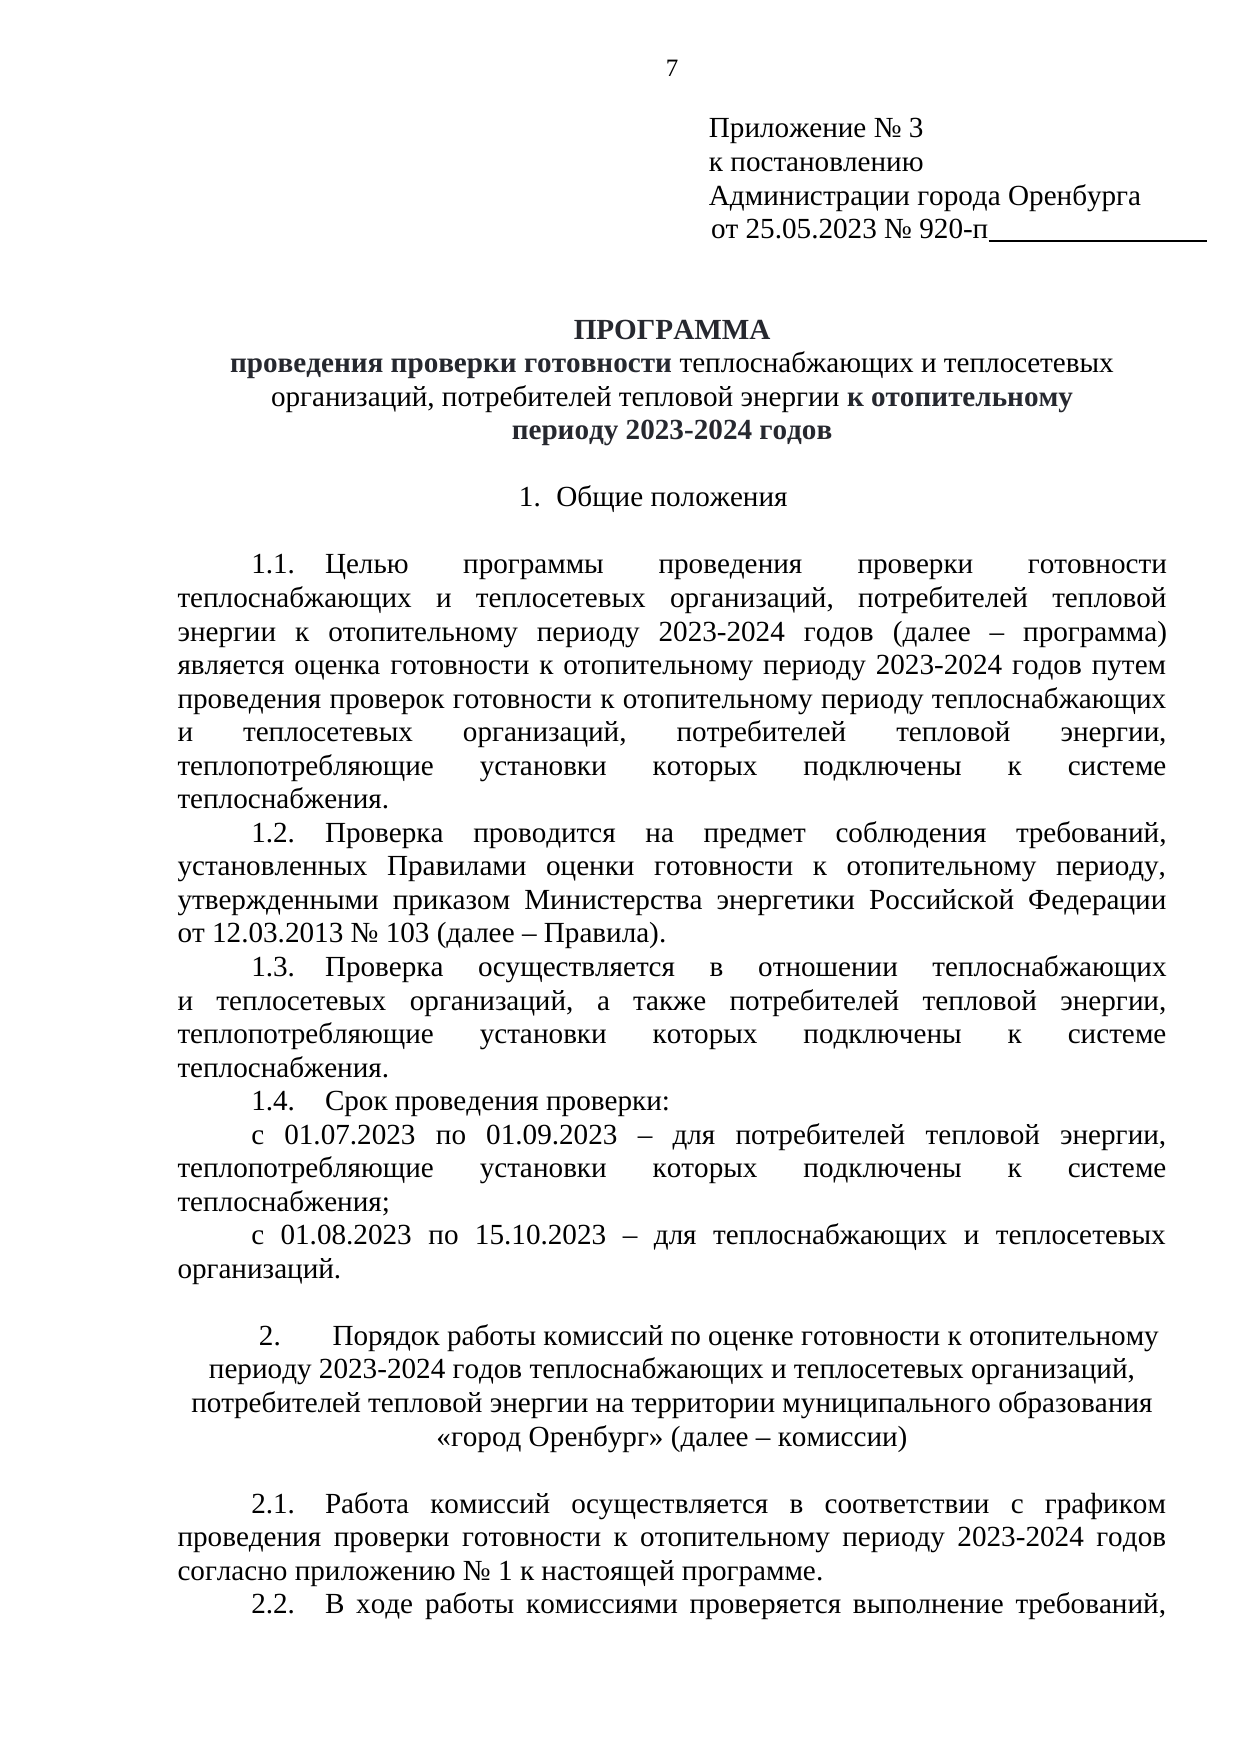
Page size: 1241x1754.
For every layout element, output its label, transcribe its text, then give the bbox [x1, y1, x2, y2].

title периоду 2023-2024 годов [177, 412, 1167, 446]
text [177, 1586, 1167, 1620]
text 2.1. Работа комиссий осуществляется в соответствии с графиком проведения проверки готовности к отопительному периоду 2023-2024 годов согласно приложению № 1 к настоящей программе. [177, 1486, 1167, 1586]
text к постановлению [177, 144, 1167, 178]
title проведения проверки готовности теплоснабжающих и теплосетевых организаций, потребителей тепловой энергии к отопительному [177, 345, 1167, 412]
text Администрации города Оренбурга [177, 178, 1167, 211]
text с 01.07.2023 по 01.09.2023 – для потребителей тепловой энергии, теплопотребляющие установки которых подключены к системе теплоснабжения; [177, 1117, 1167, 1217]
list Порядок работы комиссий по оценке готовности к отопительному периоду 2023-2024 годов теплоснабжающих и теплосетевых организаций, потребителей тепловой энергии на территории муниципального образования «город Оренбург» (далее – комиссии) [177, 1318, 1167, 1452]
title ПРОГРАММА [177, 312, 1167, 345]
text с 01.08.2023 по 15.10.2023 – для теплоснабжающих и теплосетевых организаций. [177, 1217, 1167, 1284]
text 1.3. Проверка осуществляется в отношении теплоснабжающих и теплосетевых организаций, а также потребителей тепловой энергии, теплопотребляющие установки которых подключены к системе теплоснабжения. [177, 949, 1167, 1083]
list Срок проведения проверки: [177, 1083, 1167, 1117]
text 1.1. Целью программы проведения проверки готовности теплоснабжающих и теплосетевых организаций, потребителей тепловой энергии к отопительному периоду 2023-2024 годов (далее – программа) является оценка готовности к отопительному периоду 2023-2024 годов путем проведения проверок готовности к отопительному периоду теплоснабжающих и теплосетевых организаций, потребителей тепловой энергии, теплопотребляющие установки которых подключены к системе теплоснабжения. [177, 547, 1167, 815]
list Общие положения [140, 479, 1167, 513]
text 1.2. Проверка проводится на предмет соблюдения требований, установленных Правилами оценки готовности к отопительному периоду, утвержденными приказом Министерства энергетики Российской Федерации от 12.03.2013 № 103 (далее – Правила). [177, 815, 1167, 949]
text Приложение № 3 [177, 111, 1167, 144]
text от 25.05.2023 № 920-п [177, 211, 1167, 245]
